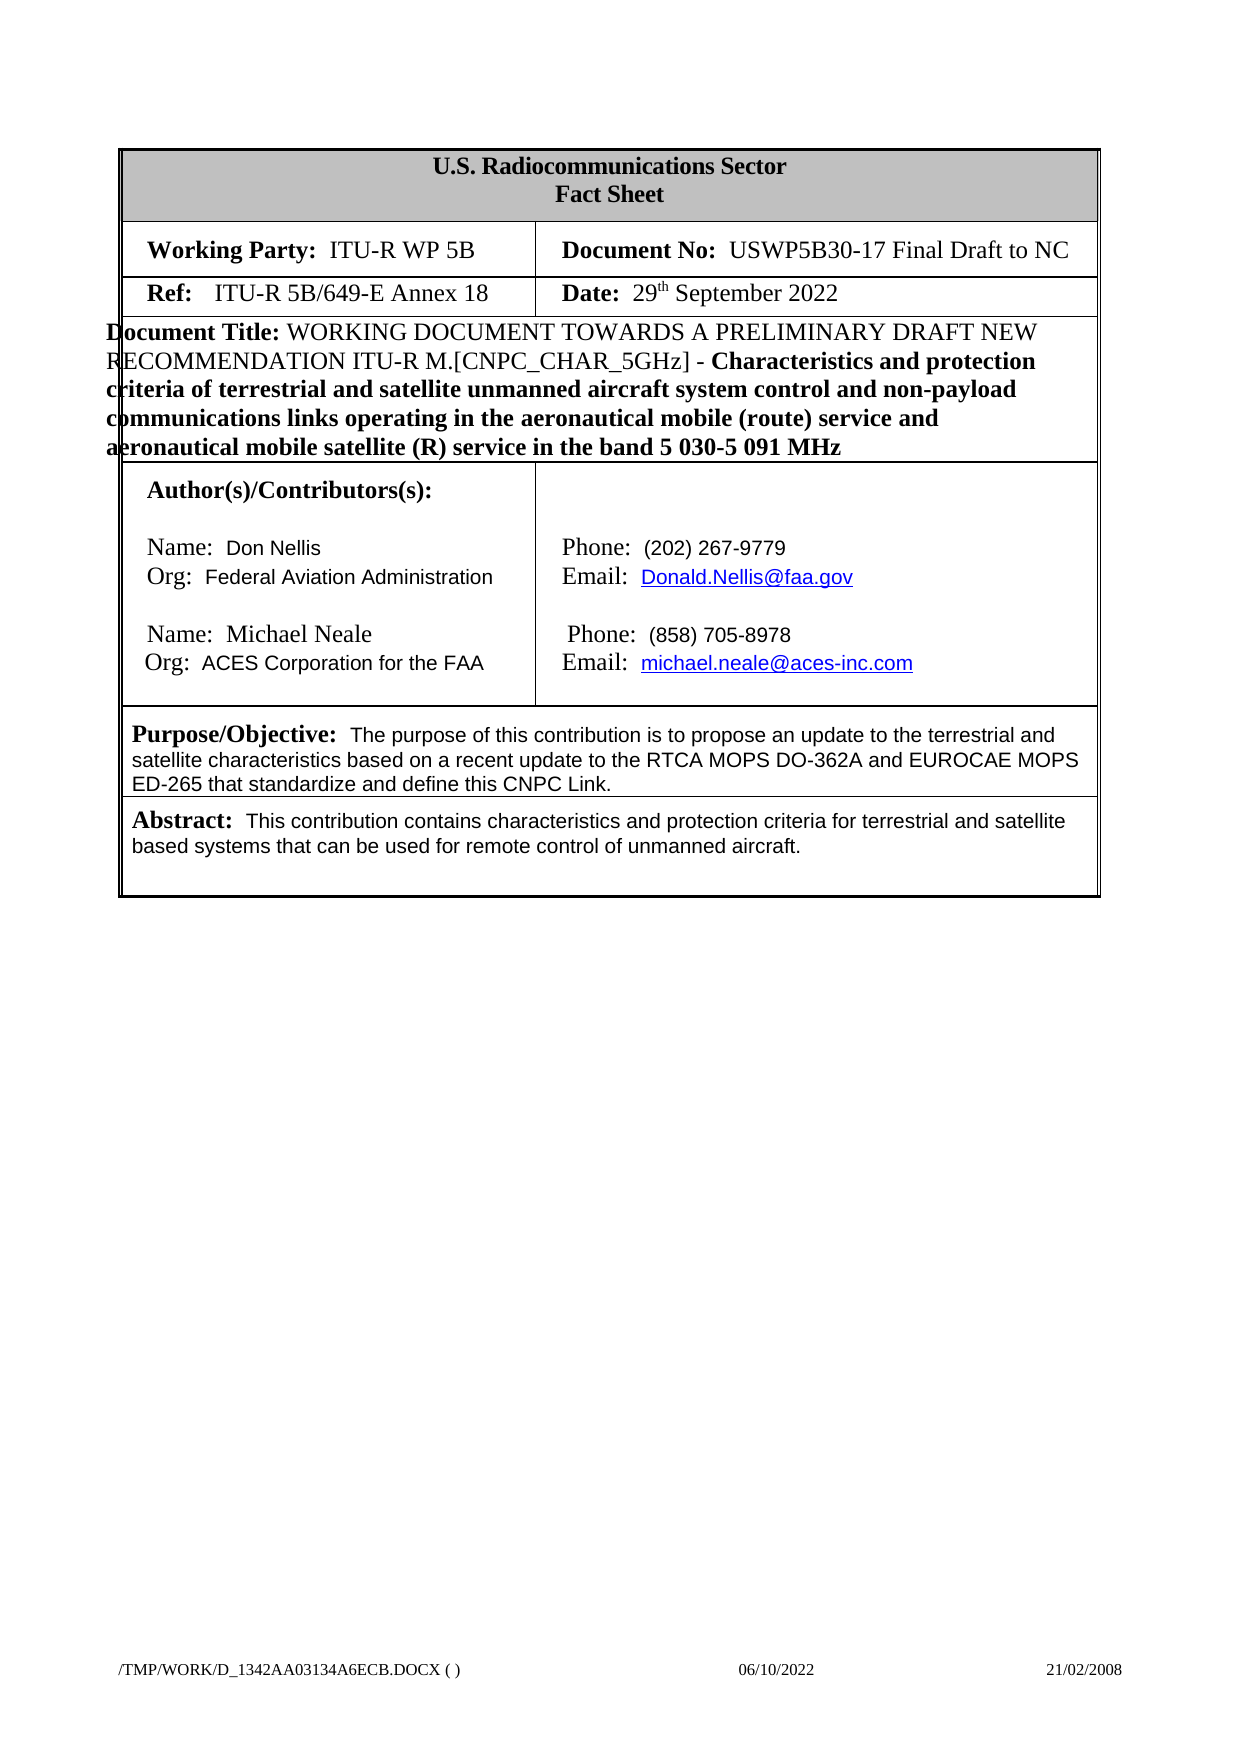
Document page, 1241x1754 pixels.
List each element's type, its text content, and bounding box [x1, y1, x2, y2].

table_header U.S. Radiocommunications Sector Fact Sheet [123, 151, 1097, 221]
table_cell Document No: USWP5B30-17 Final Draft to NC [536, 222, 1097, 276]
table_cell [123, 317, 1097, 461]
table_cell Purpose/Objective: The purpose of this contribution is to propose an update to the terrestrial and satellite characteristics based on a recent update to the RTCA MOPS DO-362A and EUROCAE MOPS ED-265 that standardize and define this CNPC Link. [123, 707, 1097, 796]
table_cell Abstract: This contribution contains characteristics and protection criteria for terrestrial and satellite based systems that can be used for remote control of unmanned aircraft. [123, 797, 1097, 894]
table_cell Phone: (202) 267-9779 Email: Donald.Nellis@faa.gov Phone: (858) 705-8978 Email: michael.neale@aces-inc.com [536, 463, 1097, 705]
table_cell Date: 29th September 2022 [536, 278, 1097, 316]
table_cell Working Party: ITU-R WP 5B [123, 222, 535, 276]
table_cell Ref: ITU-R 5B/649-E Annex 18 [123, 278, 535, 316]
table_cell Author(s)/Contributors(s): Name: Don Nellis Org: Federal Aviation Administration Name: Michael Neale Org: ACES Corporation for the FAA [123, 463, 535, 705]
